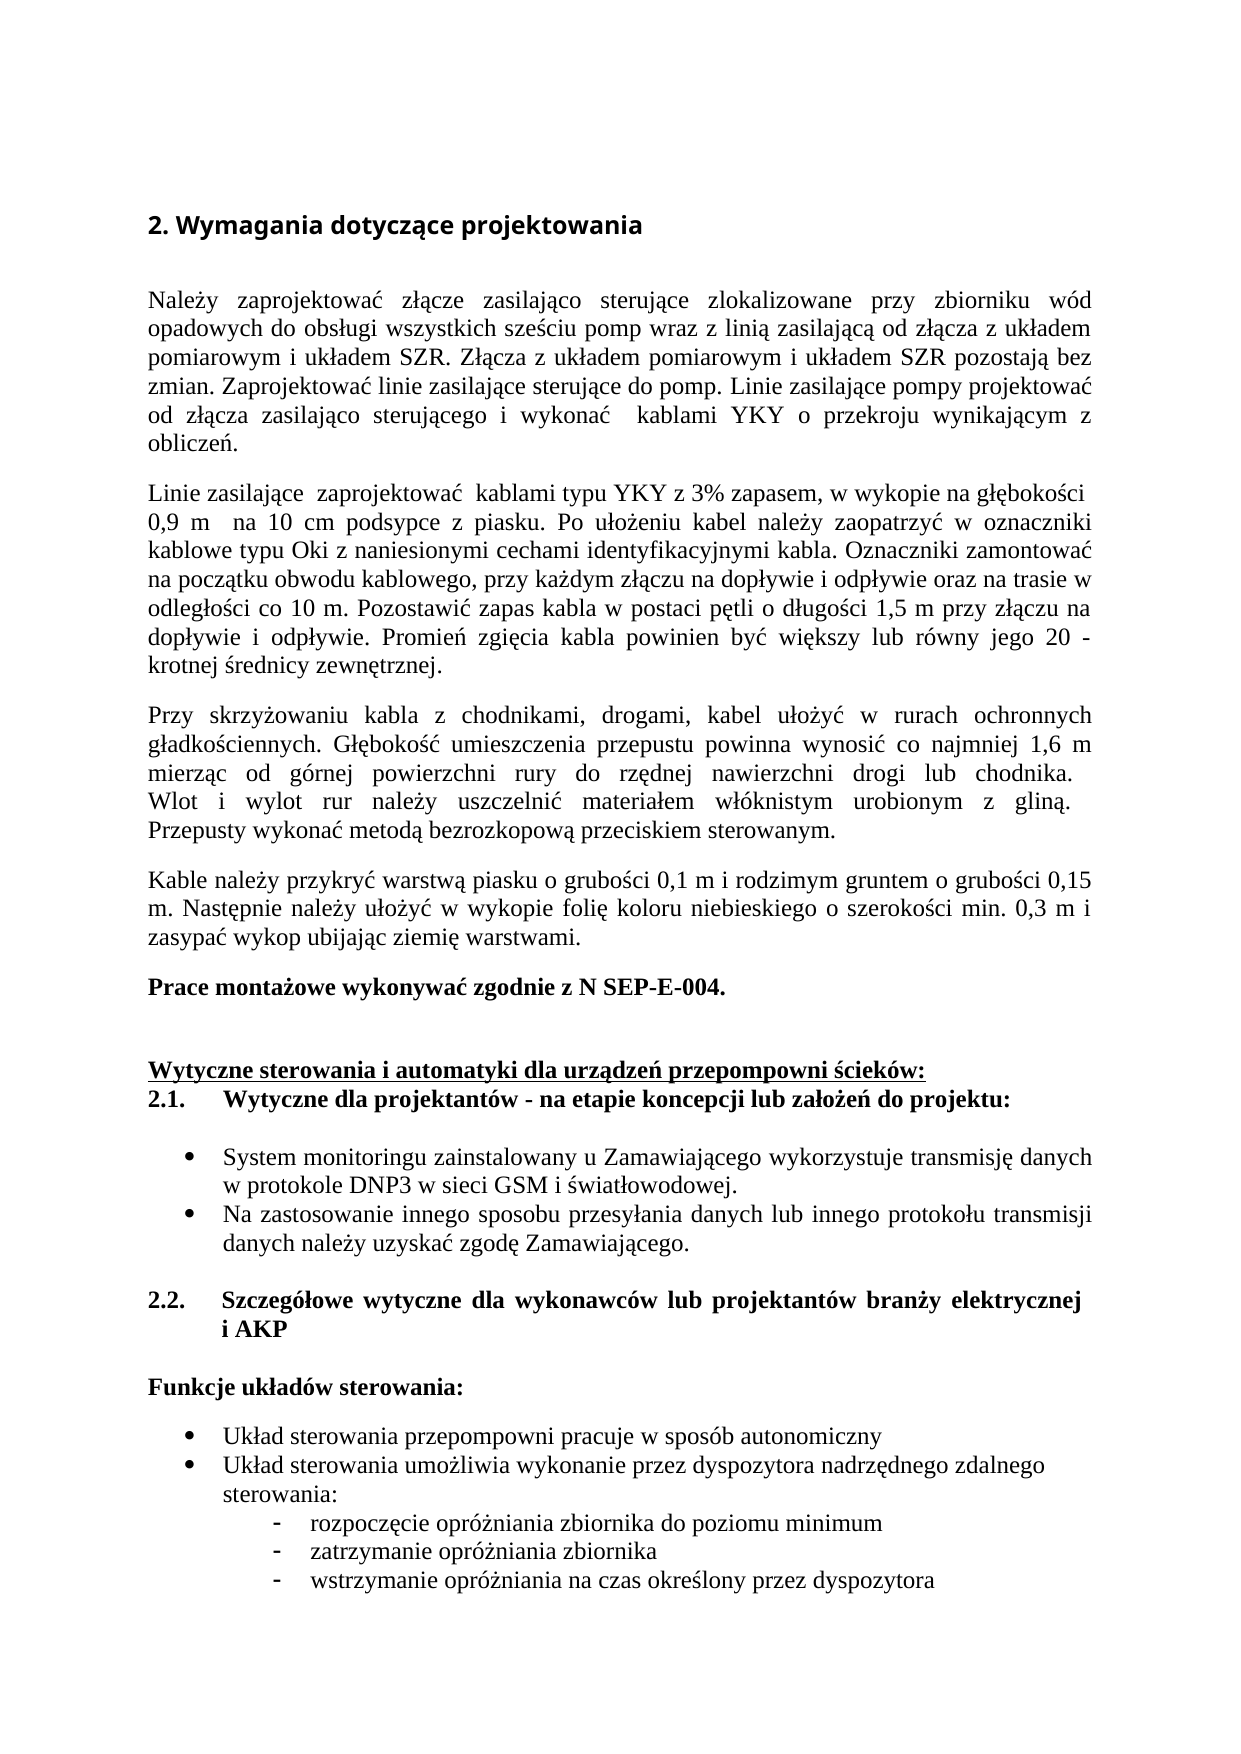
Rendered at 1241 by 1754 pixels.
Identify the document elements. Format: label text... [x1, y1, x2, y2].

text Wytyczne sterowania i automatyki dla urządzeń przepompowni ścieków: [148, 1056, 1093, 1084]
text Funkcje układów sterowania: [148, 1372, 1093, 1401]
text Kable należy przykryć warstwą piasku o grubości 0,1 m i rodzimym gruntem o grubości 0,15 m. Następnie należy ułożyć w wykopie folię koloru niebieskiego o szerokości min. 0,3 m i zasypać wykop ubijając ziemię warstwami. [148, 865, 1093, 951]
list zatrzymanie opróżniania zbiornika [273, 1536, 1093, 1565]
text Przy skrzyżowaniu kabla z chodnikami, drogami, kabel ułożyć w rurach ochronnych gładkościennych. Głębokość umieszczenia przepustu powinna wynosić co najmniej 1,6 m mierząc od górnej powierzchni rury do rzędnej nawierzchni drogi lub chodnika. Wlot i wylot rur należy uszczelnić materiałem włóknistym urobionym z gliną. Przepusty wykonać metodą bezrozkopową przeciskiem sterowanym. [148, 700, 1093, 844]
list System monitoringu zainstalowany u Zamawiającego wykorzystuje transmisję danych w protokole DNP3 w sieci GSM i światłowodowej. [185, 1142, 1093, 1199]
text Linie zasilające zaprojektować kablami typu YKY z 3% zapasem, w wykopie na głębokości 0,9 m na 10 cm podsypce z piasku. Po ułożeniu kabel należy zaopatrzyć w oznaczniki kablowe typu Oki z naniesionymi cechami identyfikacyjnymi kabla. Oznaczniki zamontować na początku obwodu kablowego, przy każdym złączu na dopływie i odpływie oraz na trasie w odległości co 10 m. Pozostawić zapas kabla w postaci pętli o długości 1,5 m przy złączu na dopływie i odpływie. Promień zgięcia kabla powinien być większy lub równy jego 20 - krotnej średnicy zewnętrznej. [148, 478, 1093, 679]
text 2.1. Wytyczne dla projektantów - na etapie koncepcji lub założeń do projektu: [148, 1084, 1093, 1113]
text Należy zaprojektować złącze zasilająco sterujące zlokalizowane przy zbiorniku wód opadowych do obsługi wszystkich sześciu pomp wraz z linią zasilającą od złącza z układem pomiarowym i układem SZR. Złącza z układem pomiarowym i układem SZR pozostają bez zmian. Zaprojektować linie zasilające sterujące do pomp. Linie zasilające pompy projektować od złącza zasilająco sterującego i wykonać kablami YKY o przekroju wynikającym z obliczeń. [148, 285, 1093, 457]
list wstrzymanie opróżniania na czas określony przez dyspozytora [273, 1565, 1093, 1594]
text Prace montażowe wykonywać zgodnie z N SEP-E-004. [148, 972, 1093, 1001]
text 2.2. Szczegółowe wytyczne dla wykonawców lub projektantów branży elektrycznej i AKP [148, 1286, 1093, 1343]
list Układ sterowania przepompowni pracuje w sposób autonomiczny [185, 1421, 1093, 1450]
list Układ sterowania umożliwia wykonanie przez dyspozytora nadrzędnego zdalnego sterowania: [185, 1450, 1093, 1508]
text 2. Wymagania dotyczące projektowania [148, 208, 1093, 242]
list Na zastosowanie innego sposobu przesyłania danych lub innego protokołu transmisji danych należy uzyskać zgodę Zamawiającego. [185, 1199, 1093, 1257]
list rozpoczęcie opróżniania zbiornika do poziomu minimum [273, 1508, 1093, 1536]
